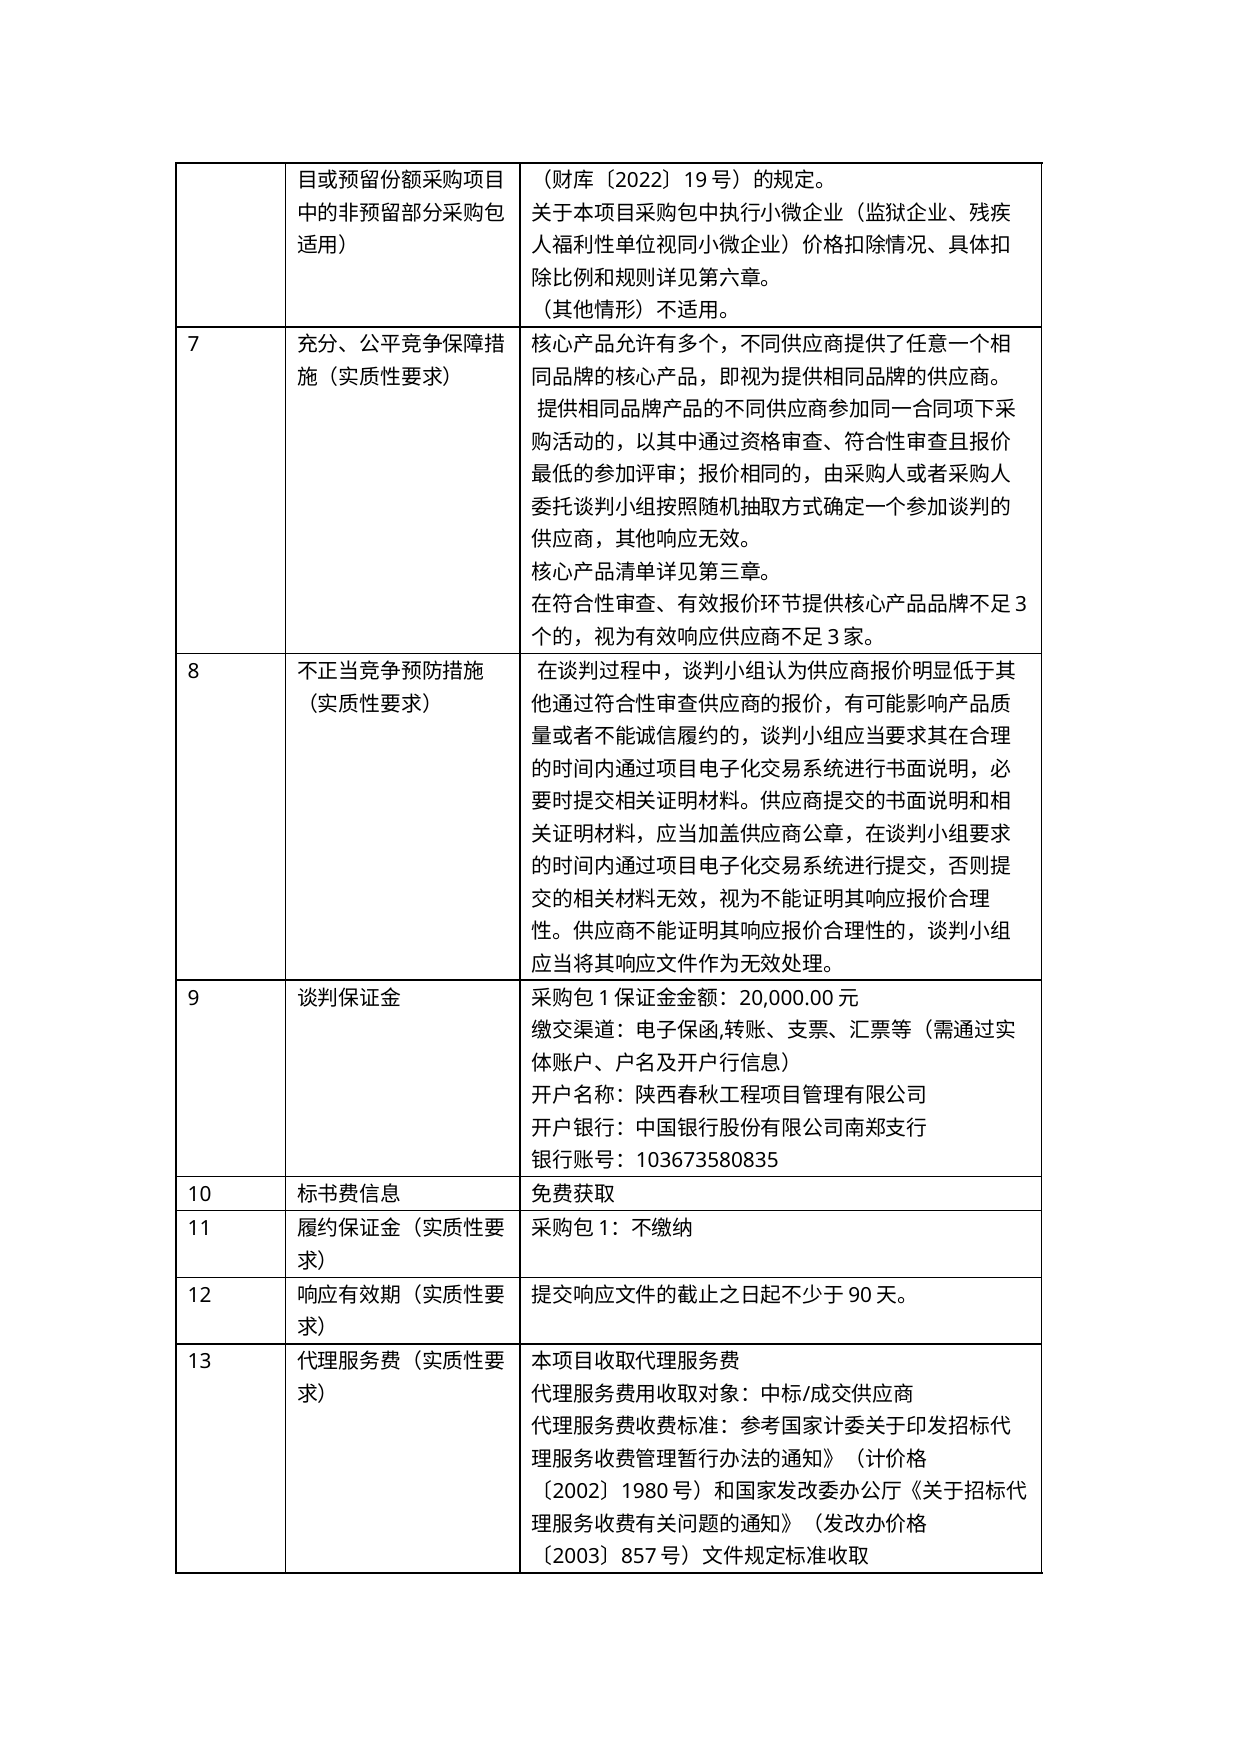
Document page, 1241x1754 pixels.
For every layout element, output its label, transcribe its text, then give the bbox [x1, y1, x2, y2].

table_cell 本项目收取代理服务费 代理服务费用收取对象：中标/成交供应商 代理服务费收费标准：参考国家计委关于印发招标代理服务收费管理暂行办法的通知》（计价格〔2002〕1980号）和国家发改委办公厅《关于招标代理服务收费有关问题的通知》（发改办价格〔2003〕857号）文件规定标准收取 [521, 1345, 1041, 1572]
table_cell 履约保证金（实质性要求） [286, 1211, 519, 1276]
table_cell 响应有效期（实质性要求） [286, 1278, 519, 1343]
table_cell 采购包1保证金金额：20,000.00元 缴交渠道：电子保函,转账、支票、汇票等（需通过实体账户、户名及开户行信息） 开户名称：陕西春秋工程项目管理有限公司 开户银行：中国银行股份有限公司南郑支行 银行账号：103673580835 [521, 981, 1041, 1176]
table_cell 谈判保证金 [286, 981, 519, 1176]
table_cell 标书费信息 [286, 1177, 519, 1210]
table_cell 充分、公平竞争保障措施（实质性要求） [286, 328, 519, 653]
table_cell 采购包1：不缴纳 [521, 1211, 1041, 1276]
table_cell 代理服务费（实质性要求） [286, 1345, 519, 1572]
table_cell 6 [177, 164, 285, 326]
table_cell 在谈判过程中，谈判小组认为供应商报价明显低于其他通过符合性审查供应商的报价，有可能影响产品质量或者不能诚信履约的，谈判小组应当要求其在合理的时间内通过项目电子化交易系统进行书面说明，必要时提交相关证明材料。供应商提交的书面说明和相关证明材料，应当加盖供应商公章，在谈判小组要求的时间内通过项目电子化交易系统进行提交，否则提交的相关材料无效，视为不能证明其响应报价合理性。供应商不能证明其响应报价合理性的，谈判小组应当将其响应文件作为无效处理。 [521, 654, 1041, 979]
table_cell 9 [177, 981, 285, 1176]
table_cell 不正当竞争预防措施（实质性要求） [286, 654, 519, 979]
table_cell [286, 164, 519, 326]
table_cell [521, 164, 1041, 326]
table_cell 7 [177, 328, 285, 653]
table_cell 10 [177, 1177, 285, 1210]
table_cell 免费获取 [521, 1177, 1041, 1210]
table_cell 12 [177, 1278, 285, 1343]
table_cell 13 [177, 1345, 285, 1572]
table_cell 提交响应文件的截止之日起不少于90天。 [521, 1278, 1041, 1343]
table_cell 11 [177, 1211, 285, 1276]
table_cell 核心产品允许有多个，不同供应商提供了任意一个相同品牌的核心产品，即视为提供相同品牌的供应商。 提供相同品牌产品的不同供应商参加同一合同项下采购活动的，以其中通过资格审查、符合性审查且报价最低的参加评审；报价相同的，由采购人或者采购人委托谈判小组按照随机抽取方式确定一个参加谈判的供应商，其他响应无效。 核心产品清单详见第三章。 在符合性审查、有效报价环节提供核心产品品牌不足3个的，视为有效响应供应商不足3家。 [521, 328, 1041, 653]
table_cell 8 [177, 654, 285, 979]
